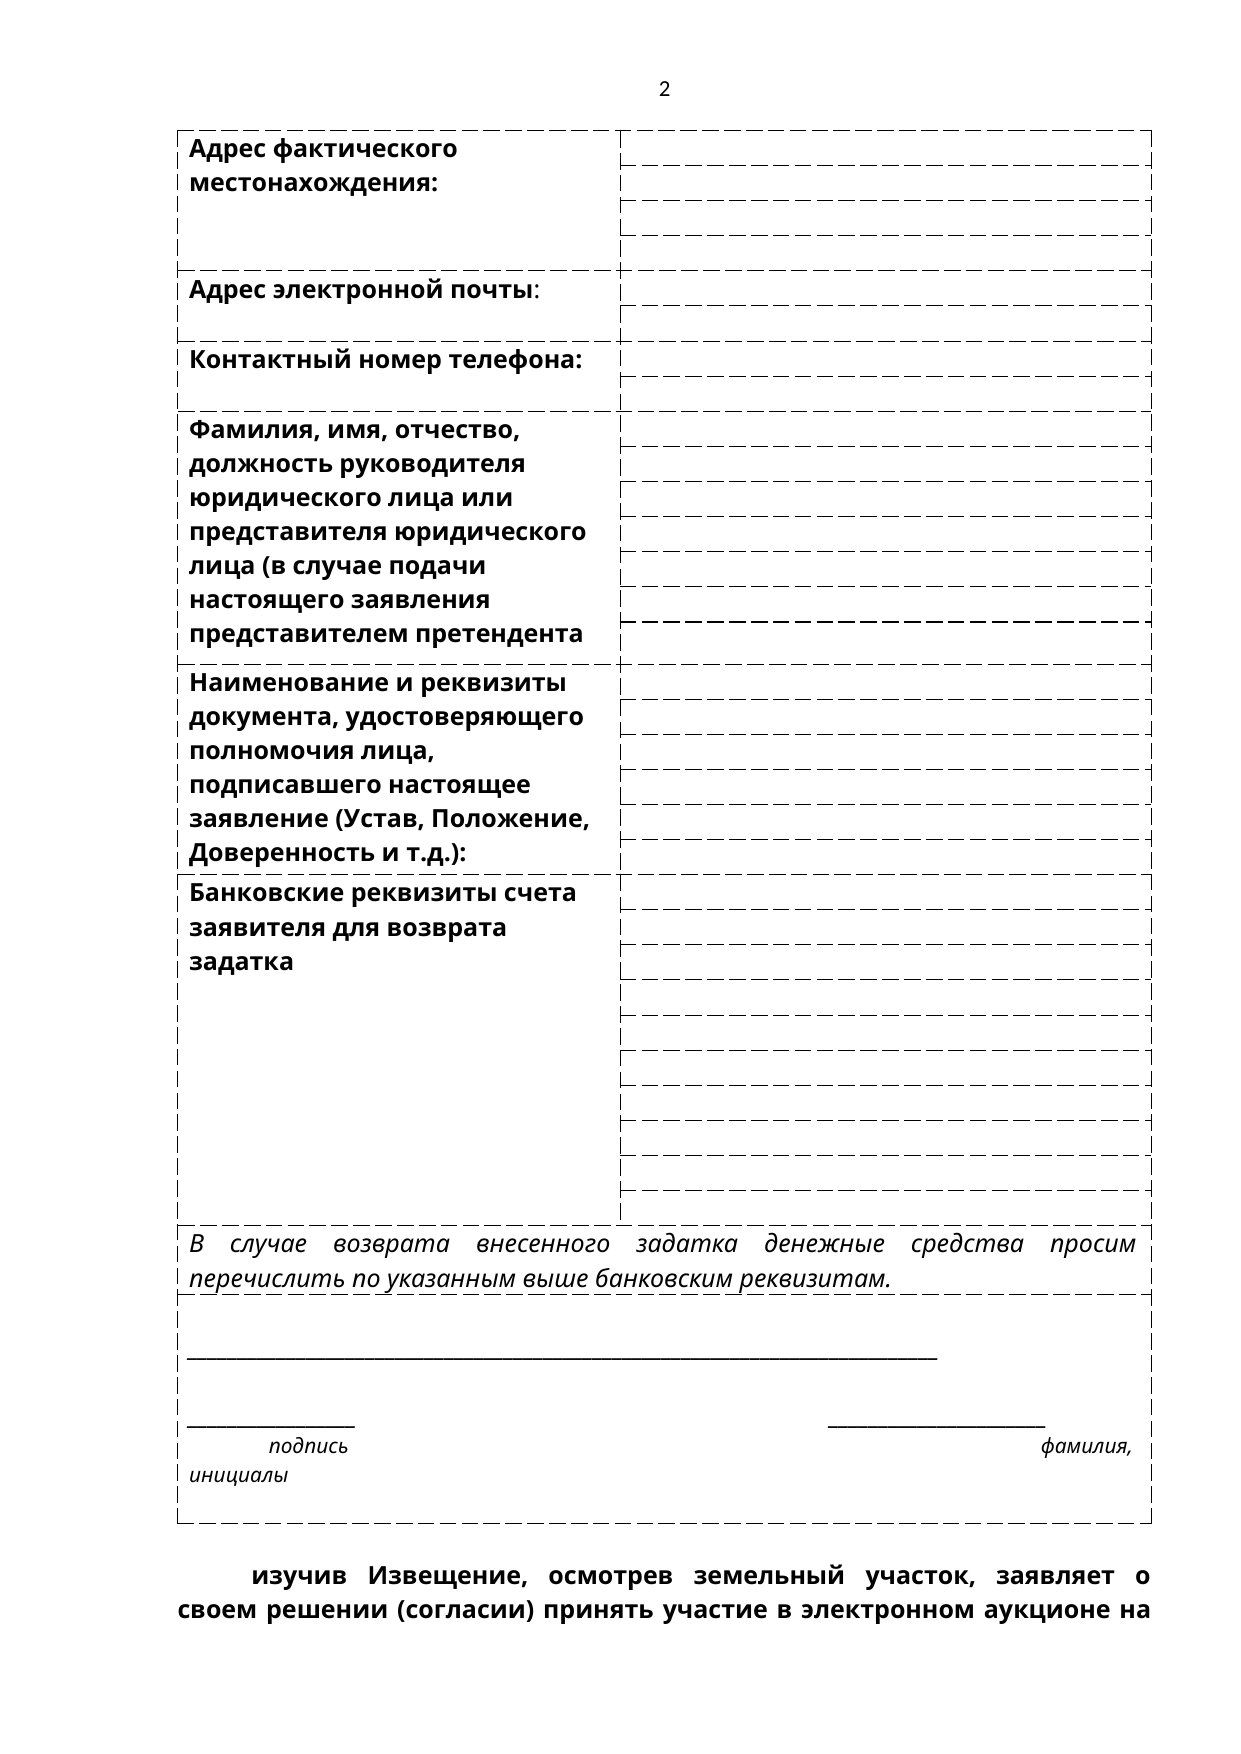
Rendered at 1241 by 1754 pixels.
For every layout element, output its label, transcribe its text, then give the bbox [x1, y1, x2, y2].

table_cell [620, 699, 1151, 734]
table_cell [620, 874, 1151, 909]
table_cell [620, 769, 1151, 804]
table_cell [620, 1085, 1151, 1120]
table_cell Адрес фактического местонахождения: [178, 130, 620, 270]
table_cell [620, 586, 1151, 621]
table_cell [620, 839, 1151, 874]
table_cell [620, 376, 1151, 411]
table_cell [620, 446, 1151, 481]
table_cell [620, 305, 1151, 341]
table_cell Наименование и реквизиты документа, удостоверяющего полномочия лица, подписавшего настоящее заявление (Устав, Положение, Доверенность и т.д.): [178, 664, 620, 874]
table_cell [620, 1050, 1151, 1085]
table_cell [620, 1120, 1151, 1155]
table_cell [620, 235, 1151, 270]
table_cell [620, 664, 1151, 698]
table_cell В случае возврата внесенного задатка денежные средства просим перечислить по указанным выше банковским реквизитам. [178, 1225, 1151, 1294]
table_cell [620, 1015, 1151, 1049]
table_cell Фамилия, имя, отчество, должность руководителя юридического лица или представителя юридического лица (в случае подачи настоящего заявления представителем претендента [178, 411, 620, 663]
table_cell Адрес электронной почты: [178, 270, 620, 341]
table_cell [620, 551, 1151, 586]
table_cell Банковские реквизиты счета заявителя для возврата задатка [178, 874, 620, 1225]
table_cell [620, 1190, 1151, 1225]
table_cell [620, 1155, 1151, 1190]
table_cell [620, 270, 1151, 305]
table_cell Контактный номер телефона: [178, 341, 620, 411]
table_cell [620, 979, 1151, 1014]
table_cell [620, 944, 1151, 979]
table_cell [620, 804, 1151, 839]
table_cell ____________________________________________________________________________ _________________ ______________________ подпись фамилия, инициалы [178, 1294, 1151, 1522]
table_cell [620, 130, 1151, 165]
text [177, 1558, 1152, 1626]
table_cell [620, 200, 1151, 235]
table_cell [620, 516, 1151, 551]
table_cell [620, 621, 1151, 663]
table_cell [620, 734, 1151, 769]
table_cell [620, 165, 1151, 200]
table_cell [620, 411, 1151, 446]
table_cell [620, 341, 1151, 376]
table_cell [620, 909, 1151, 944]
table_cell [620, 481, 1151, 516]
